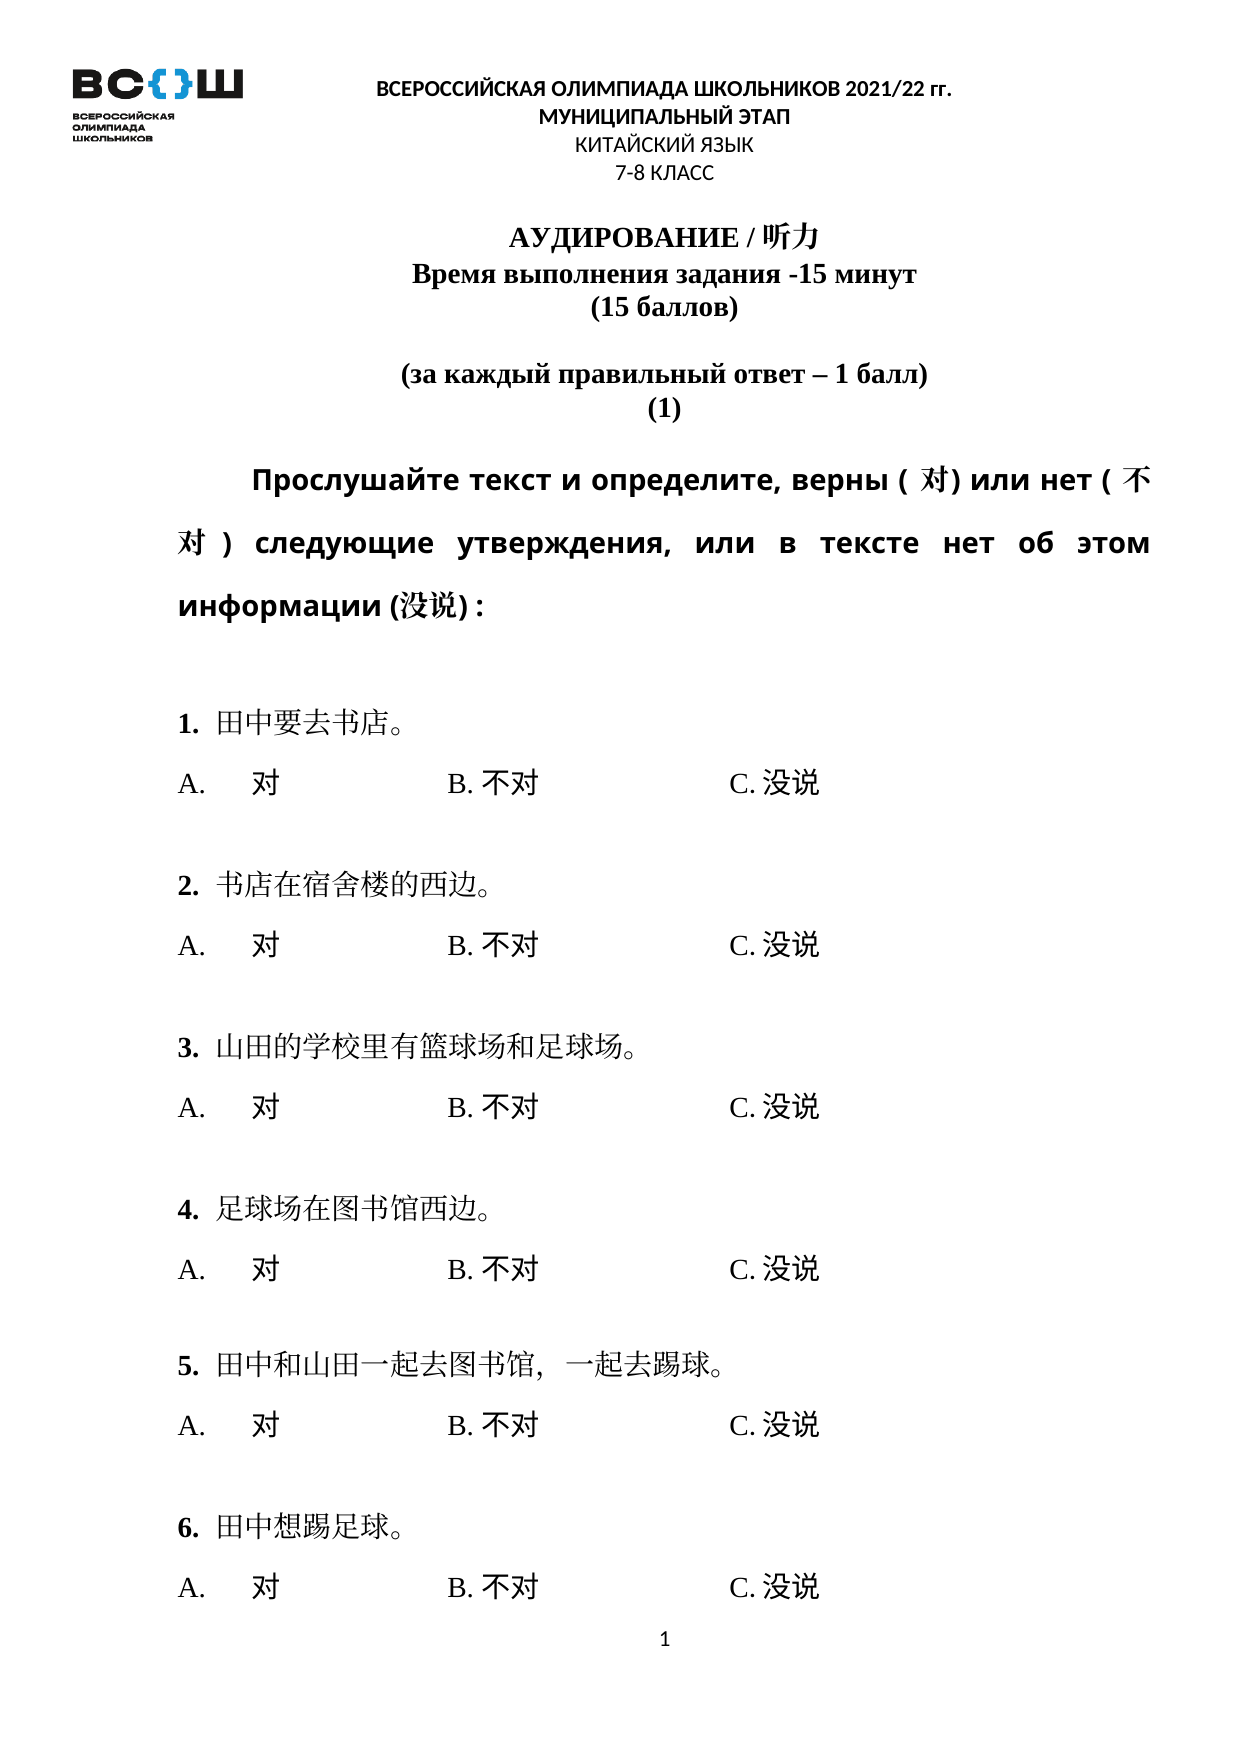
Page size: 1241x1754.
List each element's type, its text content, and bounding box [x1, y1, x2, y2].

list 田中要去书店。 [177, 699, 1152, 741]
text A. 对 B. 不对 C. 没说 [177, 1248, 1152, 1288]
list 田中想踢足球。 [177, 1503, 1152, 1545]
text Время выполнения задания -15 минут [177, 256, 1152, 289]
text (1) [177, 390, 1152, 423]
text АУДИРОВАНИЕ / 听力 [177, 214, 1152, 256]
text A. 对 B. 不对 C. 没说 [177, 1566, 1152, 1606]
text A. 对 B. 不对 C. 没说 [177, 1404, 1152, 1444]
text A. 对 B. 不对 C. 没说 [177, 1086, 1152, 1126]
list 田中和山田一起去图书馆，一起去踢球。 [177, 1341, 1152, 1383]
text (за каждый правильный ответ – 1 балл) [177, 356, 1152, 390]
list 足球场在图书馆西边。 [177, 1186, 1152, 1227]
list 书店在宿舍楼的西边。 [177, 862, 1152, 903]
text Прослушайте текст и определите, верны ( 对) или нет ( 不对) следующие утверждения, или в тексте нет об этом информации (没说) : [177, 457, 1152, 625]
list 山田的学校里有篮球场和足球场。 [177, 1023, 1152, 1065]
text A. 对 B. 不对 C. 没说 [177, 762, 1152, 802]
text A. 对 B. 不对 C. 没说 [177, 924, 1152, 964]
text (15 баллов) [177, 289, 1152, 323]
